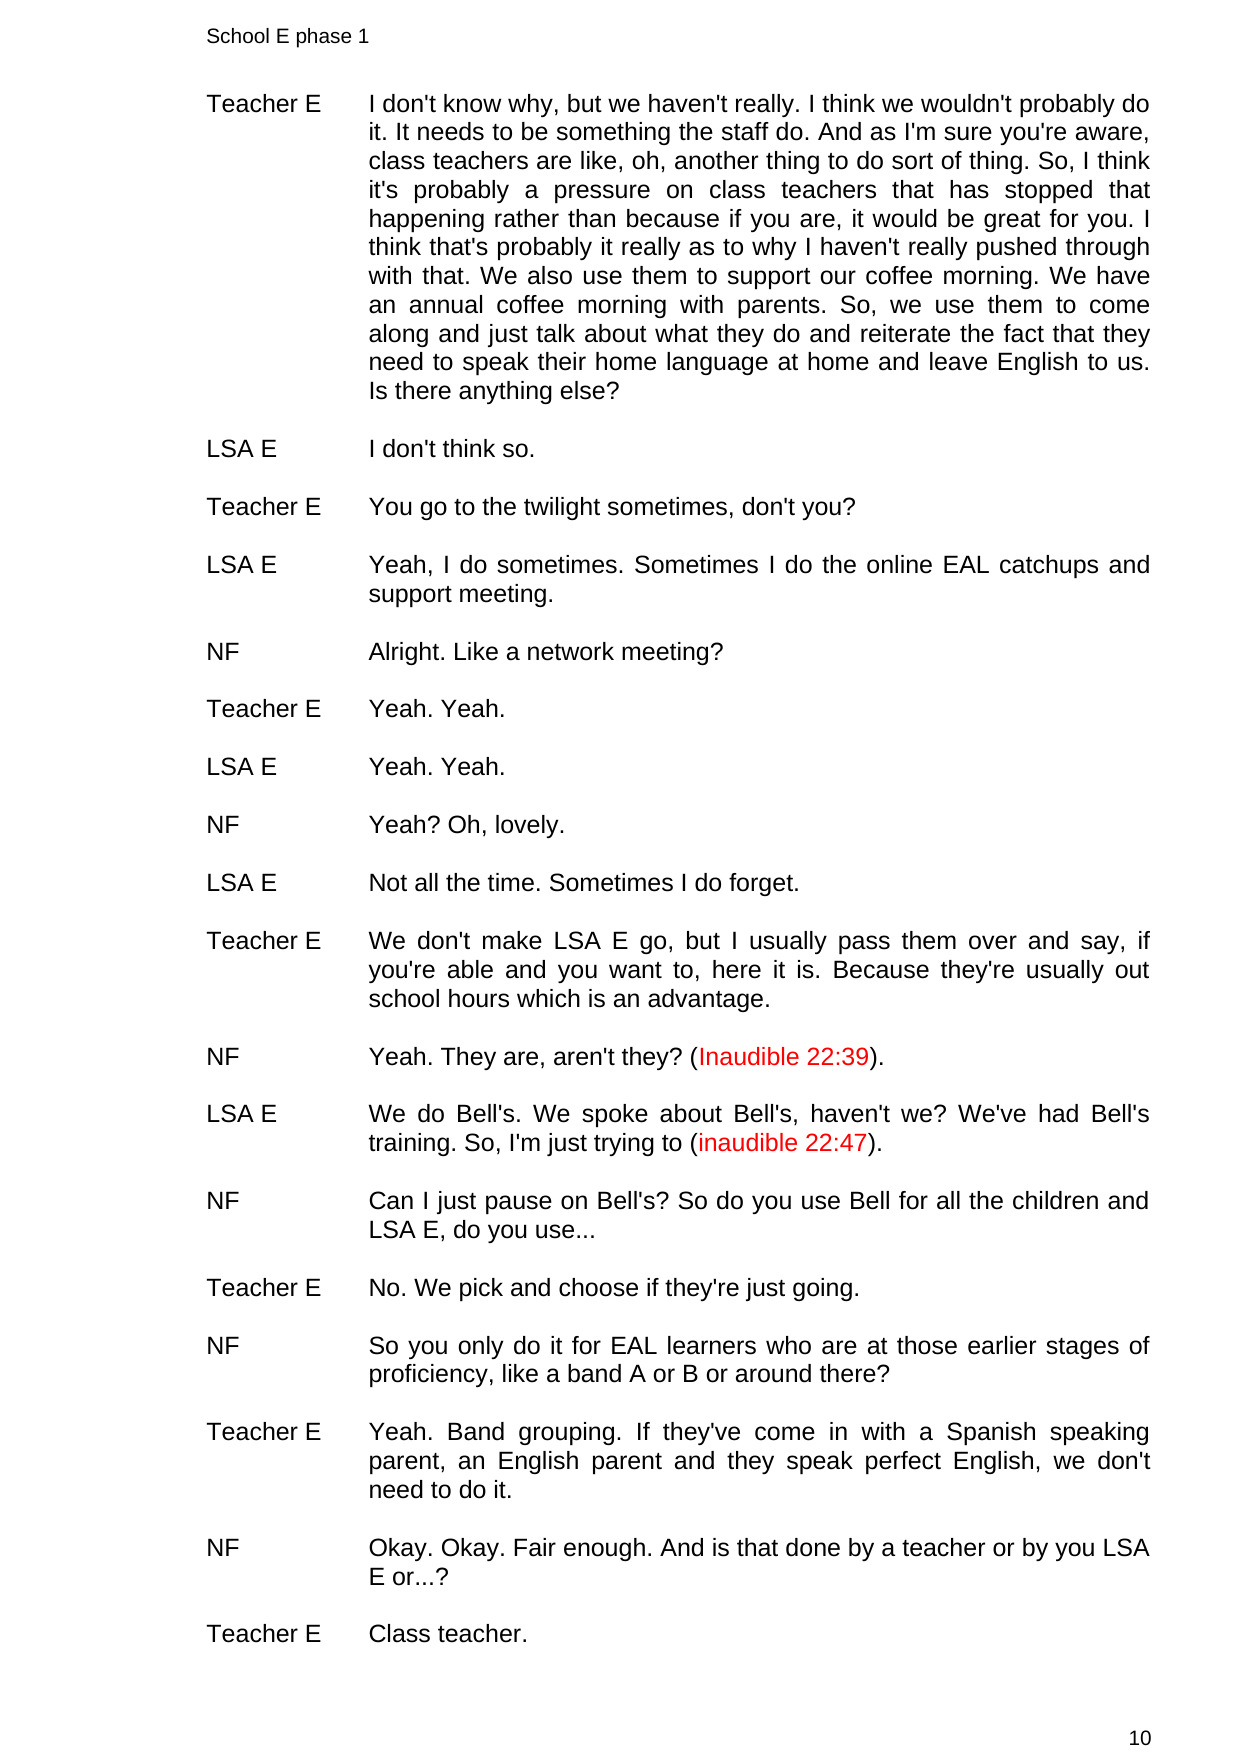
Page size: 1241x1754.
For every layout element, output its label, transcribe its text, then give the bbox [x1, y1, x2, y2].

text NF Alright. Like a network meeting? [206, 637, 1152, 665]
text NF Yeah. They are, aren't they? (Inaudible 22:39). [206, 1042, 1152, 1070]
text Teacher E We don't make LSA E go, but I usually pass them over and say, if you're able and you want to, here it is. Because they're usually out school hours which is an advantage. [206, 926, 1152, 1012]
text Teacher E You go to the twilight sometimes, don't you? [206, 492, 1152, 521]
text Teacher E No. We pick and choose if they're just going. [206, 1273, 1152, 1302]
text NF Can I just pause on Bell's? So do you use Bell for all the children and LSA E, do you use... [206, 1186, 1152, 1244]
text LSA E We do Bell's. We spoke about Bell's, haven't we? We've had Bell's training. So, I'm just trying to (inaudible 22:47). [206, 1099, 1152, 1157]
text LSA E Not all the time. Sometimes I do forget. [206, 868, 1152, 897]
text LSA E Yeah. Yeah. [206, 752, 1152, 781]
text LSA E Yeah, I do sometimes. Sometimes I do the online EAL catchups and support meeting. [206, 550, 1152, 607]
text Teacher E Yeah. Yeah. [206, 694, 1152, 723]
text Teacher E Class teacher. [206, 1619, 1152, 1648]
text NF Okay. Okay. Fair enough. And is that done by a teacher or by you LSA E or...? [206, 1533, 1152, 1590]
text Teacher E I don't know why, but we haven't really. I think we wouldn't probably do it. It needs to be something the staff do. And as I'm sure you're aware, class teachers are like, oh, another thing to do sort of thing. So, I think it's probably a pressure on class teachers that has stopped that happening rather than because if you are, it would be great for you. I think that's probably it really as to why I haven't really pushed through with that. We also use them to support our coffee morning. We have an annual coffee morning with parents. So, we use them to come along and just talk about what they do and reiterate the fact that they need to speak their home language at home and leave English to us. Is there anything else? [206, 89, 1152, 405]
text Teacher E Yeah. Band grouping. If they've come in with a Spanish speaking parent, an English parent and they speak perfect English, we don't need to do it. [206, 1417, 1152, 1504]
text LSA E I don't think so. [206, 434, 1152, 463]
text NF Yeah? Oh, lovely. [206, 810, 1152, 839]
text NF So you only do it for EAL learners who are at those earlier stages of proficiency, like a band A or B or around there? [206, 1331, 1152, 1388]
